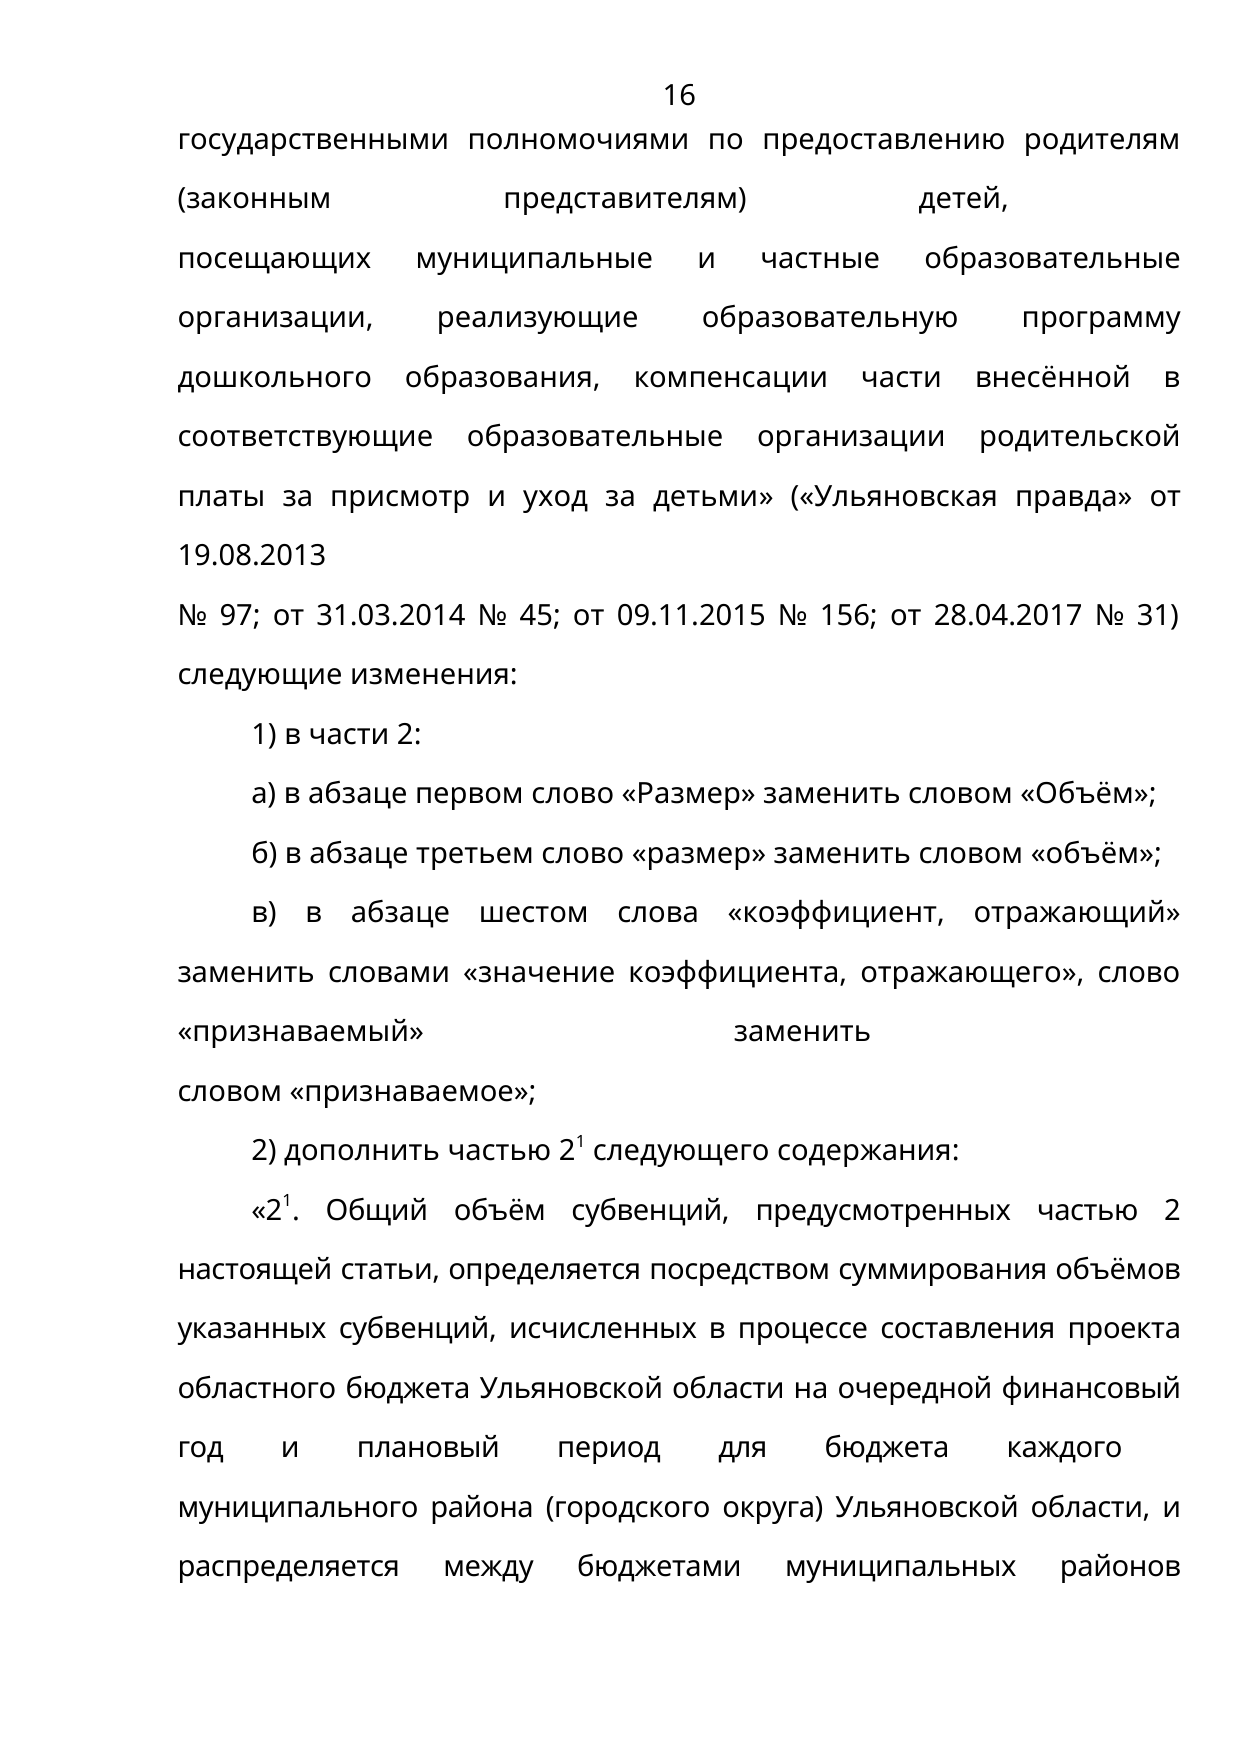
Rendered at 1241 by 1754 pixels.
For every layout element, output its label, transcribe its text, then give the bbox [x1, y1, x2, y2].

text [177, 118, 1181, 693]
text а) в абзаце первом слово «Размер» заменить словом «Объём»; [177, 772, 1181, 812]
text 2) дополнить частью 21 следующего содержания: [177, 1129, 1181, 1169]
text б) в абзаце третьем слово «размер» заменить словом «объём»; [177, 832, 1181, 872]
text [177, 1189, 1181, 1585]
text 1) в части 2: [177, 713, 1181, 753]
text в) в абзаце шестом слова «коэффициент, отражающий» заменить словами «значение коэффициента, отражающего», слово «признаваемый» заменить словом «признаваемое»; [177, 891, 1181, 1109]
